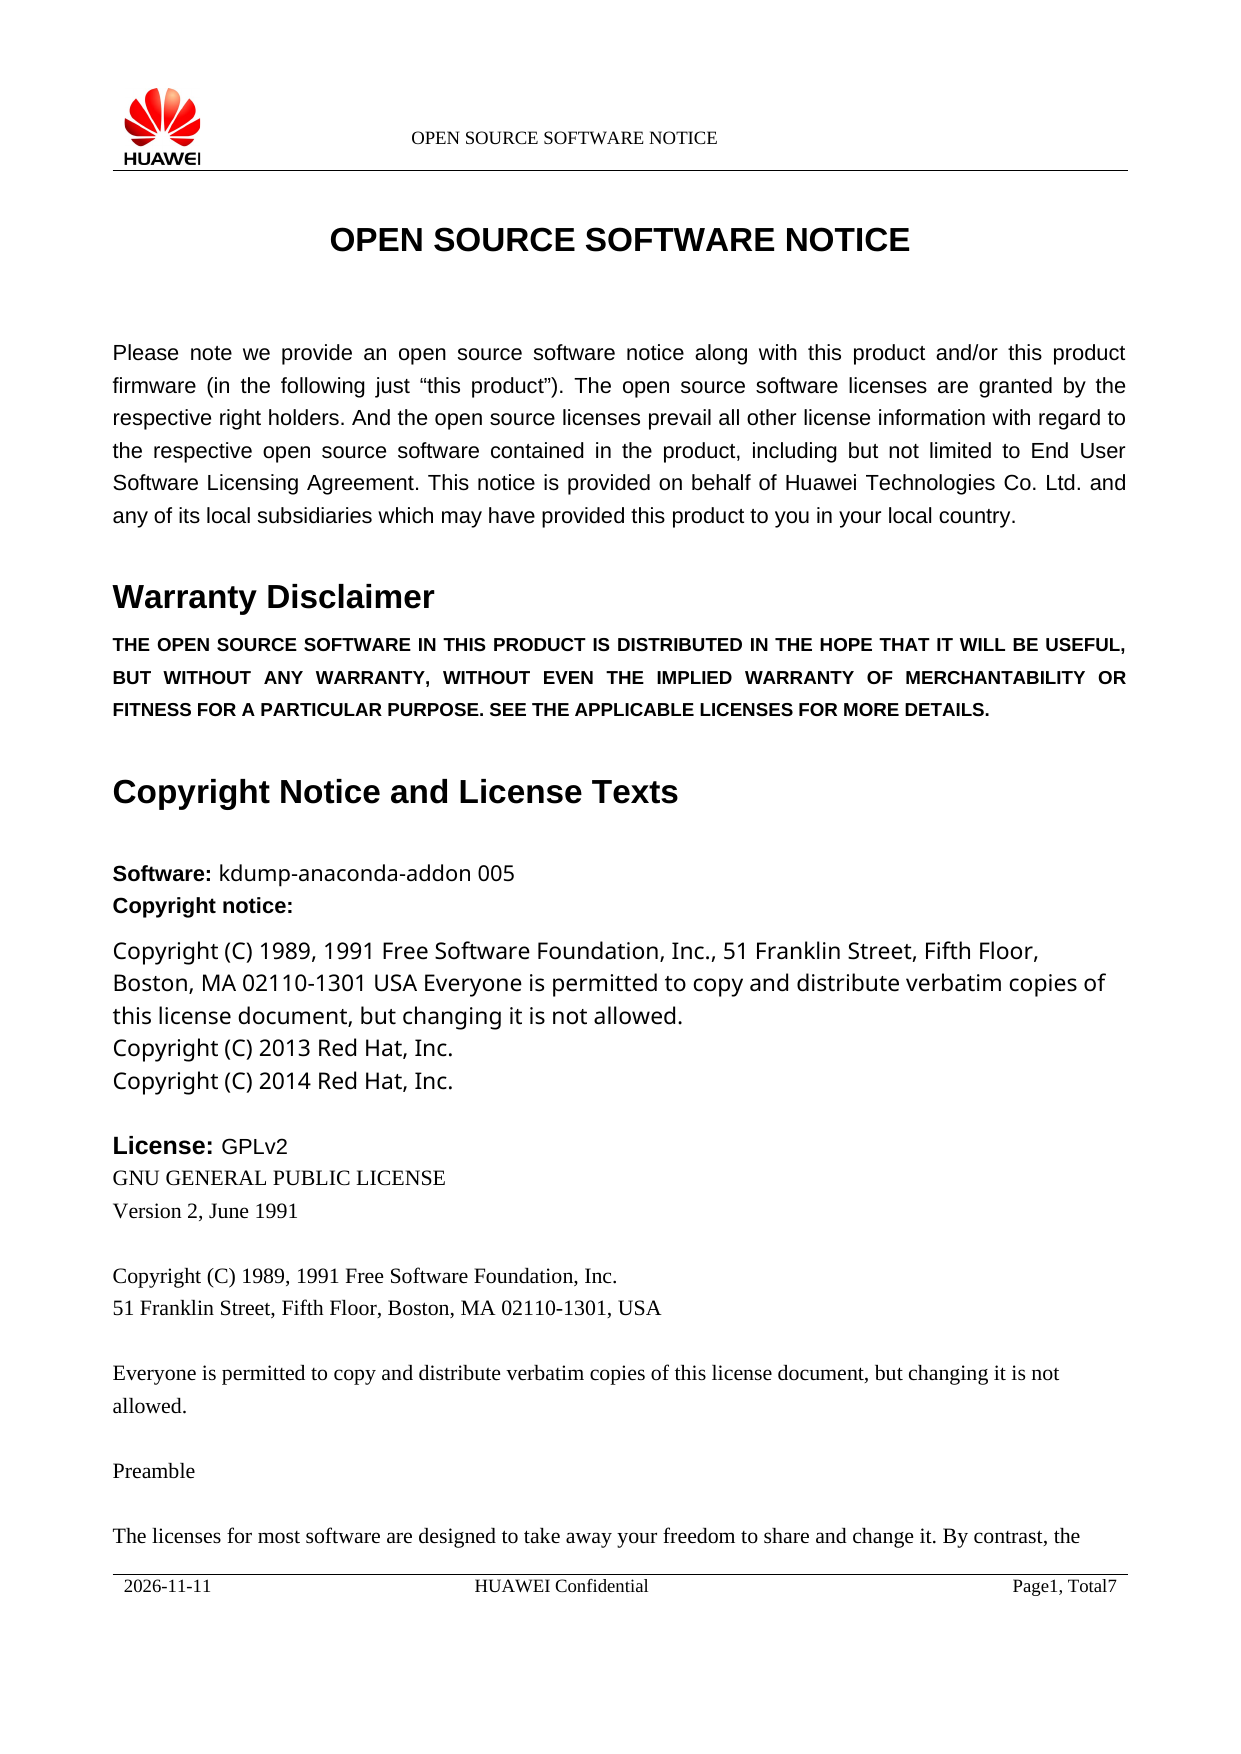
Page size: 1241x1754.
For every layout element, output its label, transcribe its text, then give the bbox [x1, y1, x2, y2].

text Copyright notice: [112, 889, 1128, 921]
text License: GPLv2 [112, 1129, 1128, 1161]
text The open source software in this product is distributed in the hope that it will be useful, but WITHOUT ANY WARRANTY, without even the implied warranty of MERCHANTABILITY or FITNESS FOR A PARTICULAR PURPOSE. See the applicable licenses for more details. [112, 629, 1128, 726]
text OPEN SOURCE SOFTWARE NOTICE [112, 206, 1128, 271]
title Software: kdump-anaconda-addon 005 [112, 856, 1128, 889]
text Copyright (C) 1989, 1991 Free Software Foundation, Inc., 51 Franklin Street, Fifth Floor, Boston, MA 02110-1301 USA Everyone is permitted to copy and distribute verbatim copies of this license document, but changing it is not allowed. Copyright (C) 2013 Red Hat, Inc. Copyright (C) 2014 Red Hat, Inc. [112, 934, 1128, 1129]
picture [124, 88, 201, 165]
text Copyright Notice and License Texts [112, 759, 1128, 824]
text Please note we provide an open source software notice along with this product and/or this product firmware (in the following just “this product”). The open source software licenses are granted by the respective right holders. And the open source licenses prevail all other license information with regard to the respective open source software contained in the product, including but not limited to End User Software Licensing Agreement. This notice is provided on behalf of Huawei Technologies Co. Ltd. and any of its local subsidiaries which may have provided this product to you in your local country. [112, 336, 1128, 531]
text Warranty Disclaimer [112, 564, 1128, 629]
